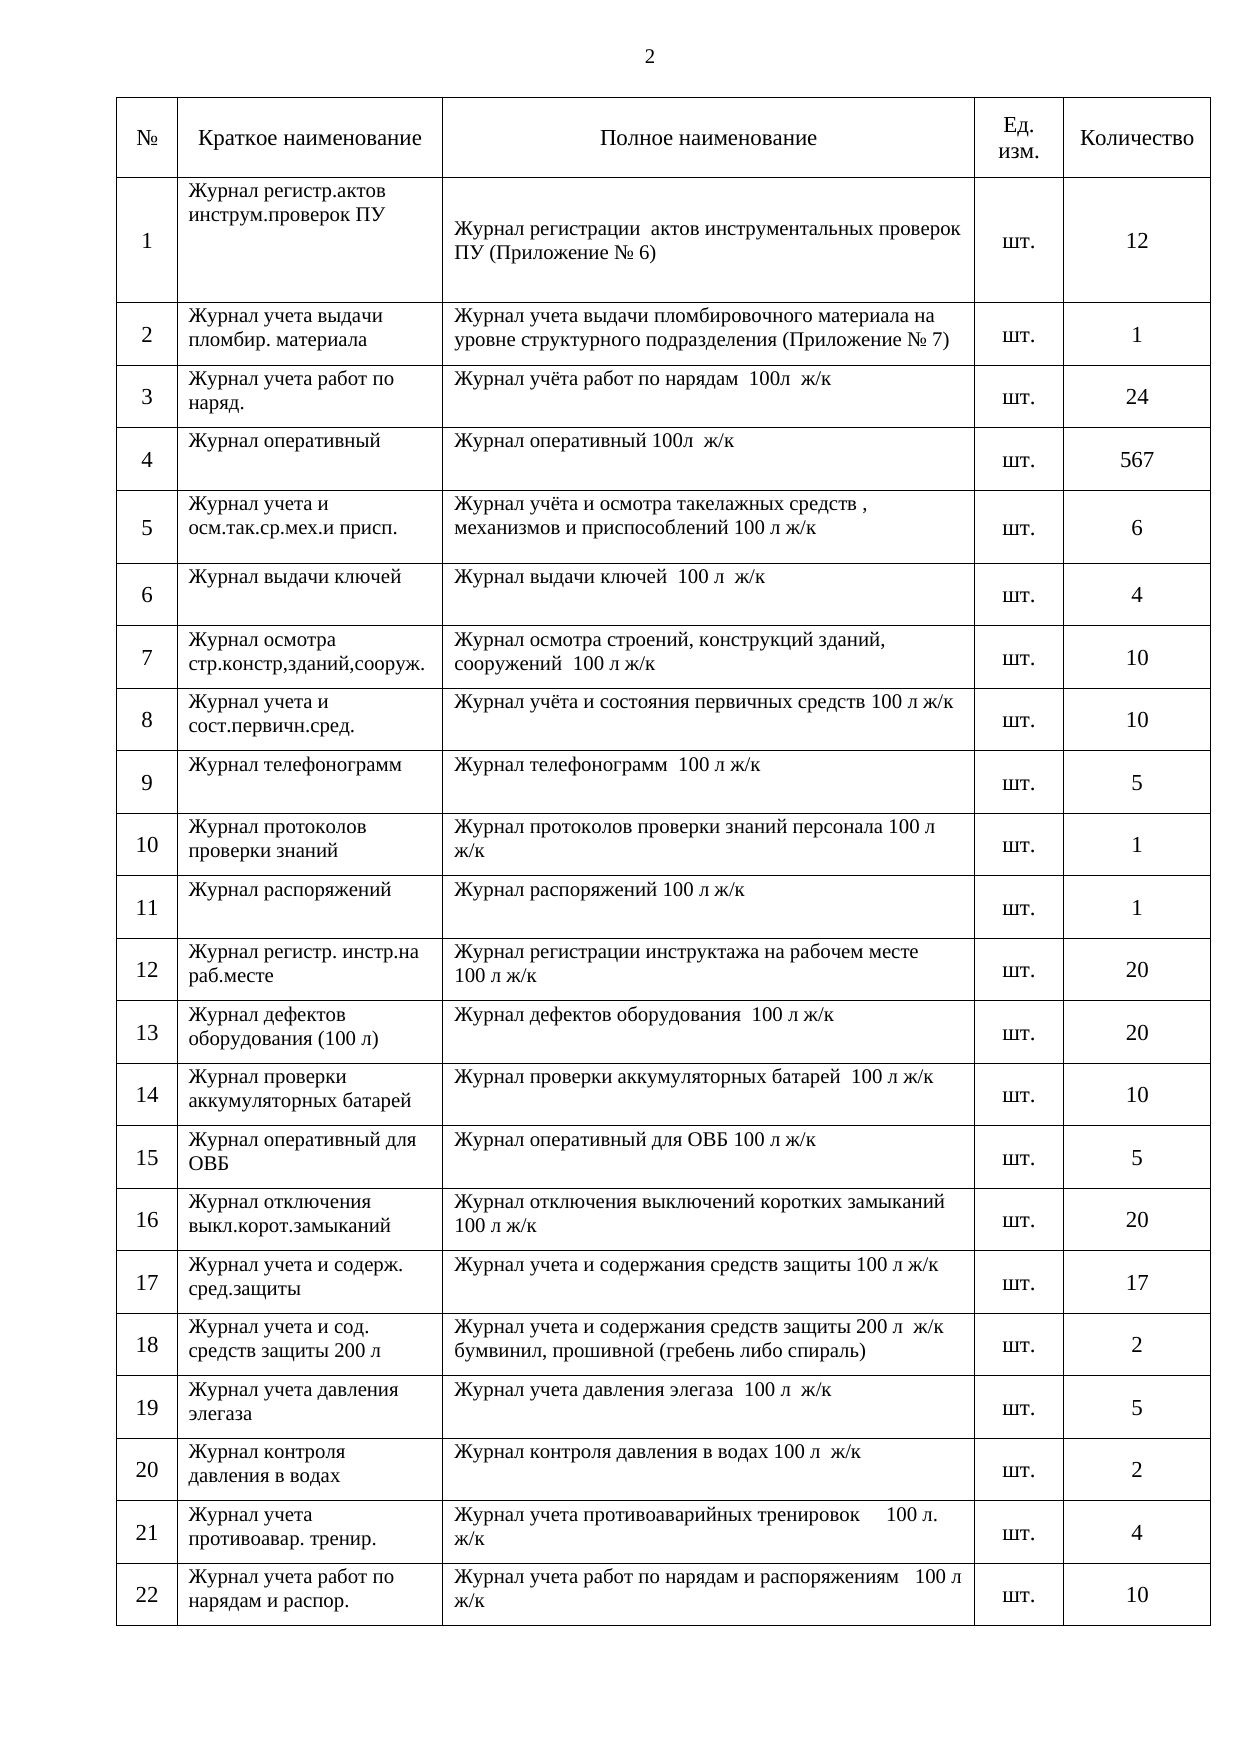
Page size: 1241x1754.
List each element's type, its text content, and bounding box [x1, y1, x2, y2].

table_cell Журнал проверки аккумуляторных батарей [178, 1064, 442, 1125]
table_cell Журнал проверки аккумуляторных батарей 100 л ж/к [443, 1064, 974, 1125]
table_cell шт. [975, 751, 1063, 813]
table_cell 12 [117, 939, 177, 1000]
table_cell 6 [1064, 491, 1210, 563]
table_cell 1 [1064, 303, 1210, 365]
table_cell 2 [117, 303, 177, 365]
table_cell 22 [117, 1564, 177, 1625]
table_cell шт. [975, 1376, 1063, 1438]
table_cell Журнал отключения выключений коротких замыканий 100 л ж/к [443, 1189, 974, 1250]
table_cell 17 [117, 1251, 177, 1313]
table_cell Полное наименование [443, 98, 974, 177]
table_cell 18 [117, 1314, 177, 1375]
table_cell 20 [1064, 1189, 1210, 1250]
table_cell 20 [117, 1439, 177, 1500]
table_cell 5 [1064, 1376, 1210, 1438]
table_cell 7 [117, 626, 177, 688]
table_cell 20 [1064, 939, 1210, 1000]
table_cell 10 [1064, 689, 1210, 750]
table_cell шт. [975, 1439, 1063, 1500]
table_cell 14 [117, 1064, 177, 1125]
table_cell 2 [1064, 1314, 1210, 1375]
table_cell 4 [1064, 564, 1210, 625]
table_cell шт. [975, 1189, 1063, 1250]
table_cell Журнал учёта работ по нарядам 100л ж/к [443, 366, 974, 427]
table_cell Журнал телефонограмм [178, 751, 442, 813]
table_cell Журнал осмотра стр.констр,зданий,сооруж. [178, 626, 442, 688]
table_cell 2 [1064, 1439, 1210, 1500]
table_cell 8 [117, 689, 177, 750]
table_cell 5 [1064, 1126, 1210, 1188]
table_cell Журнал контроля давления в водах 100 л ж/к [443, 1439, 974, 1500]
table_cell Журнал учета работ по наряд. [178, 366, 442, 427]
table_cell Журнал телефонограмм 100 л ж/к [443, 751, 974, 813]
table_cell № [117, 98, 177, 177]
table_cell шт. [975, 491, 1063, 563]
table_cell 6 [117, 564, 177, 625]
table_cell шт. [975, 626, 1063, 688]
table_cell Журнал оперативный [178, 428, 442, 490]
table_cell 4 [117, 428, 177, 490]
table_cell 12 [1064, 178, 1210, 302]
table_cell Журнал дефектов оборудования (100 л) [178, 1001, 442, 1063]
table_cell шт. [975, 814, 1063, 875]
table_cell Журнал выдачи ключей 100 л ж/к [443, 564, 974, 625]
table_cell Журнал выдачи ключей [178, 564, 442, 625]
table_cell Журнал протоколов проверки знаний [178, 814, 442, 875]
table_cell Журнал оперативный для ОВБ [178, 1126, 442, 1188]
table_cell шт. [975, 1001, 1063, 1063]
table_cell 21 [117, 1501, 177, 1563]
table_cell 567 [1064, 428, 1210, 490]
table_cell шт. [975, 1126, 1063, 1188]
table_cell Журнал учета выдачи пломбировочного материала на уровне структурного подразделения (Приложение № 7) [443, 303, 974, 365]
table_cell шт. [975, 428, 1063, 490]
table_cell Журнал регистрации актов инструментальных проверок ПУ (Приложение № 6) [443, 178, 974, 302]
table_cell Журнал учёта и осмотра такелажных средств , механизмов и приспособлений 100 л ж/к [443, 491, 974, 563]
table_cell 19 [117, 1376, 177, 1438]
table_cell шт. [975, 564, 1063, 625]
table_cell 1 [117, 178, 177, 302]
table_cell Журнал учета и сост.первичн.сред. [178, 689, 442, 750]
table_cell шт. [975, 1314, 1063, 1375]
table_cell Журнал отключения выкл.корот.замыканий [178, 1189, 442, 1250]
table_cell Журнал регистрации инструктажа на рабочем месте 100 л ж/к [443, 939, 974, 1000]
table_cell 10 [1064, 626, 1210, 688]
table_cell 3 [117, 366, 177, 427]
table_cell 4 [1064, 1501, 1210, 1563]
table_cell шт. [975, 303, 1063, 365]
table_cell 20 [1064, 1001, 1210, 1063]
table_cell 1 [1064, 814, 1210, 875]
table_cell Журнал учета давления элегаза [178, 1376, 442, 1438]
table_cell 16 [117, 1189, 177, 1250]
table_cell 17 [1064, 1251, 1210, 1313]
table_cell Журнал учета и содержания средств защиты 200 л ж/к бумвинил, прошивной (гребень либо спираль) [443, 1314, 974, 1375]
table_cell Журнал учета выдачи пломбир. материала [178, 303, 442, 365]
table_cell Ед. изм. [975, 98, 1063, 177]
table_cell шт. [975, 178, 1063, 302]
table_cell 24 [1064, 366, 1210, 427]
table_cell шт. [975, 1501, 1063, 1563]
table_cell Краткое наименование [178, 98, 442, 177]
table_cell шт. [975, 366, 1063, 427]
table_cell Количество [1064, 98, 1210, 177]
table_cell Журнал учета и сод. средств защиты 200 л [178, 1314, 442, 1375]
table_cell Журнал осмотра строений, конструкций зданий, сооружений 100 л ж/к [443, 626, 974, 688]
table_cell Журнал оперативный для ОВБ 100 л ж/к [443, 1126, 974, 1188]
table_cell 1 [1064, 876, 1210, 938]
table_cell Журнал распоряжений 100 л ж/к [443, 876, 974, 938]
table_cell 5 [117, 491, 177, 563]
table_cell шт. [975, 1564, 1063, 1625]
table_cell Журнал контроля давления в водах [178, 1439, 442, 1500]
table_cell Журнал распоряжений [178, 876, 442, 938]
table_cell Журнал протоколов проверки знаний персонала 100 л ж/к [443, 814, 974, 875]
table_cell 10 [117, 814, 177, 875]
table_cell шт. [975, 939, 1063, 1000]
table_cell Журнал учета и содерж. сред.защиты [178, 1251, 442, 1313]
table_cell 5 [1064, 751, 1210, 813]
table_cell Журнал учёта и состояния первичных средств 100 л ж/к [443, 689, 974, 750]
table_cell Журнал регистр. инстр.на раб.месте [178, 939, 442, 1000]
table_cell шт. [975, 876, 1063, 938]
table_cell Журнал дефектов оборудования 100 л ж/к [443, 1001, 974, 1063]
table_cell Журнал учета противоавар. тренир. [178, 1501, 442, 1563]
table_cell 15 [117, 1126, 177, 1188]
table_cell 9 [117, 751, 177, 813]
table_cell Журнал учета и содержания средств защиты 100 л ж/к [443, 1251, 974, 1313]
table_cell шт. [975, 689, 1063, 750]
table_cell 11 [117, 876, 177, 938]
table_cell Журнал учета работ по нарядам и распор. [178, 1564, 442, 1625]
table_cell Журнал оперативный 100л ж/к [443, 428, 974, 490]
table_cell Журнал учета давления элегаза 100 л ж/к [443, 1376, 974, 1438]
table_cell Журнал учета работ по нарядам и распоряжениям 100 л ж/к [443, 1564, 974, 1625]
table_cell Журнал учета и осм.так.ср.мех.и присп. [178, 491, 442, 563]
table_cell 13 [117, 1001, 177, 1063]
table_cell Журнал регистр.актов инструм.проверок ПУ [178, 178, 442, 302]
table_cell Журнал учета противоаварийных тренировок 100 л. ж/к [443, 1501, 974, 1563]
table_cell 10 [1064, 1564, 1210, 1625]
table_cell 10 [1064, 1064, 1210, 1125]
table_cell шт. [975, 1251, 1063, 1313]
table_cell шт. [975, 1064, 1063, 1125]
